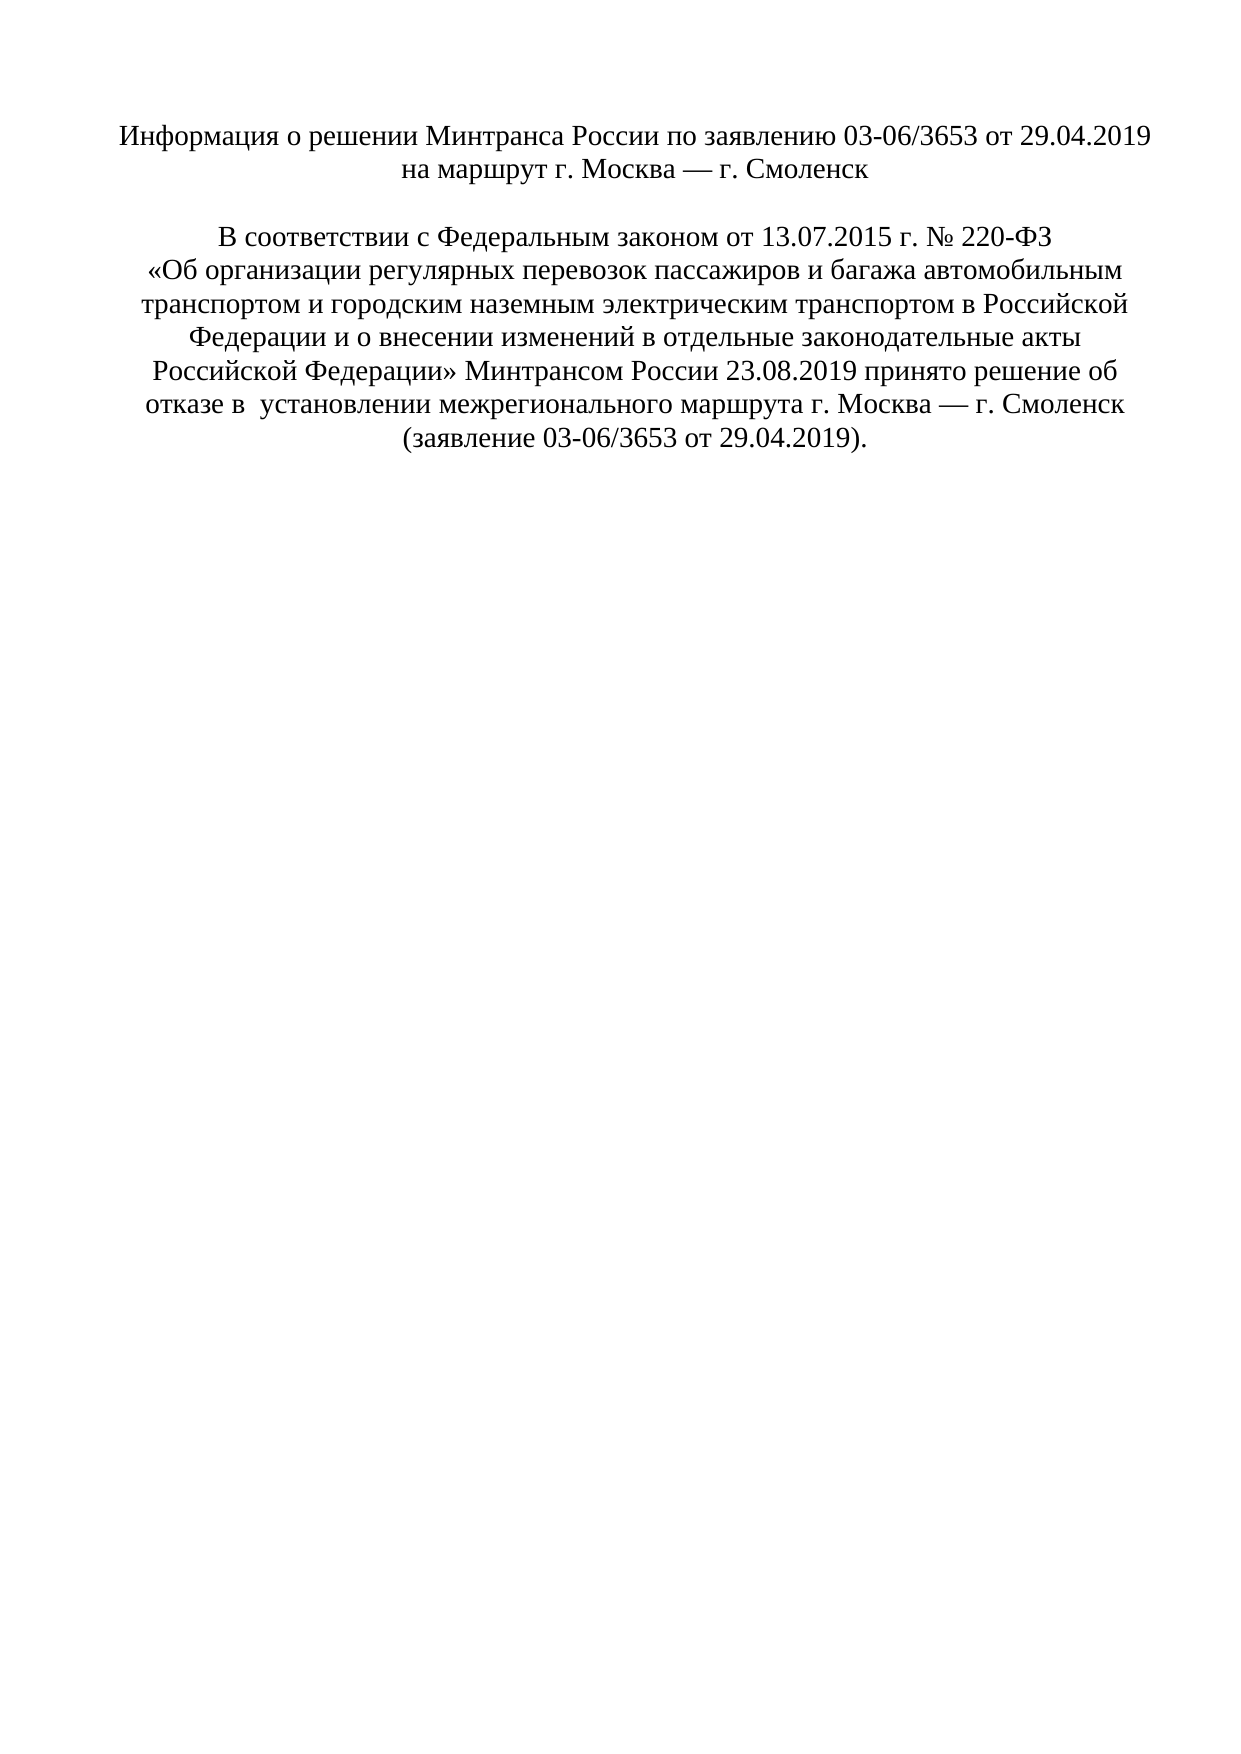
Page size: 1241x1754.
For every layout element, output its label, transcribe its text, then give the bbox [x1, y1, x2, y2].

text Информация о решении Минтранса России по заявлению 03-06/3653 от 29.04.2019 на маршрут г. Москва — г. Смоленск [118, 118, 1152, 185]
text В соответствии с Федеральным законом от 13.07.2015 г. № 220-ФЗ «Об организации регулярных перевозок пассажиров и багажа автомобильным транспортом и городским наземным электрическим транспортом в Российской Федерации и о внесении изменений в отдельные законодательные акты Российской Федерации» Минтрансом России 23.08.2019 принято решение об отказе в установлении межрегионального маршрута г. Москва — г. Смоленск (заявление 03-06/3653 от 29.04.2019). [118, 219, 1152, 453]
